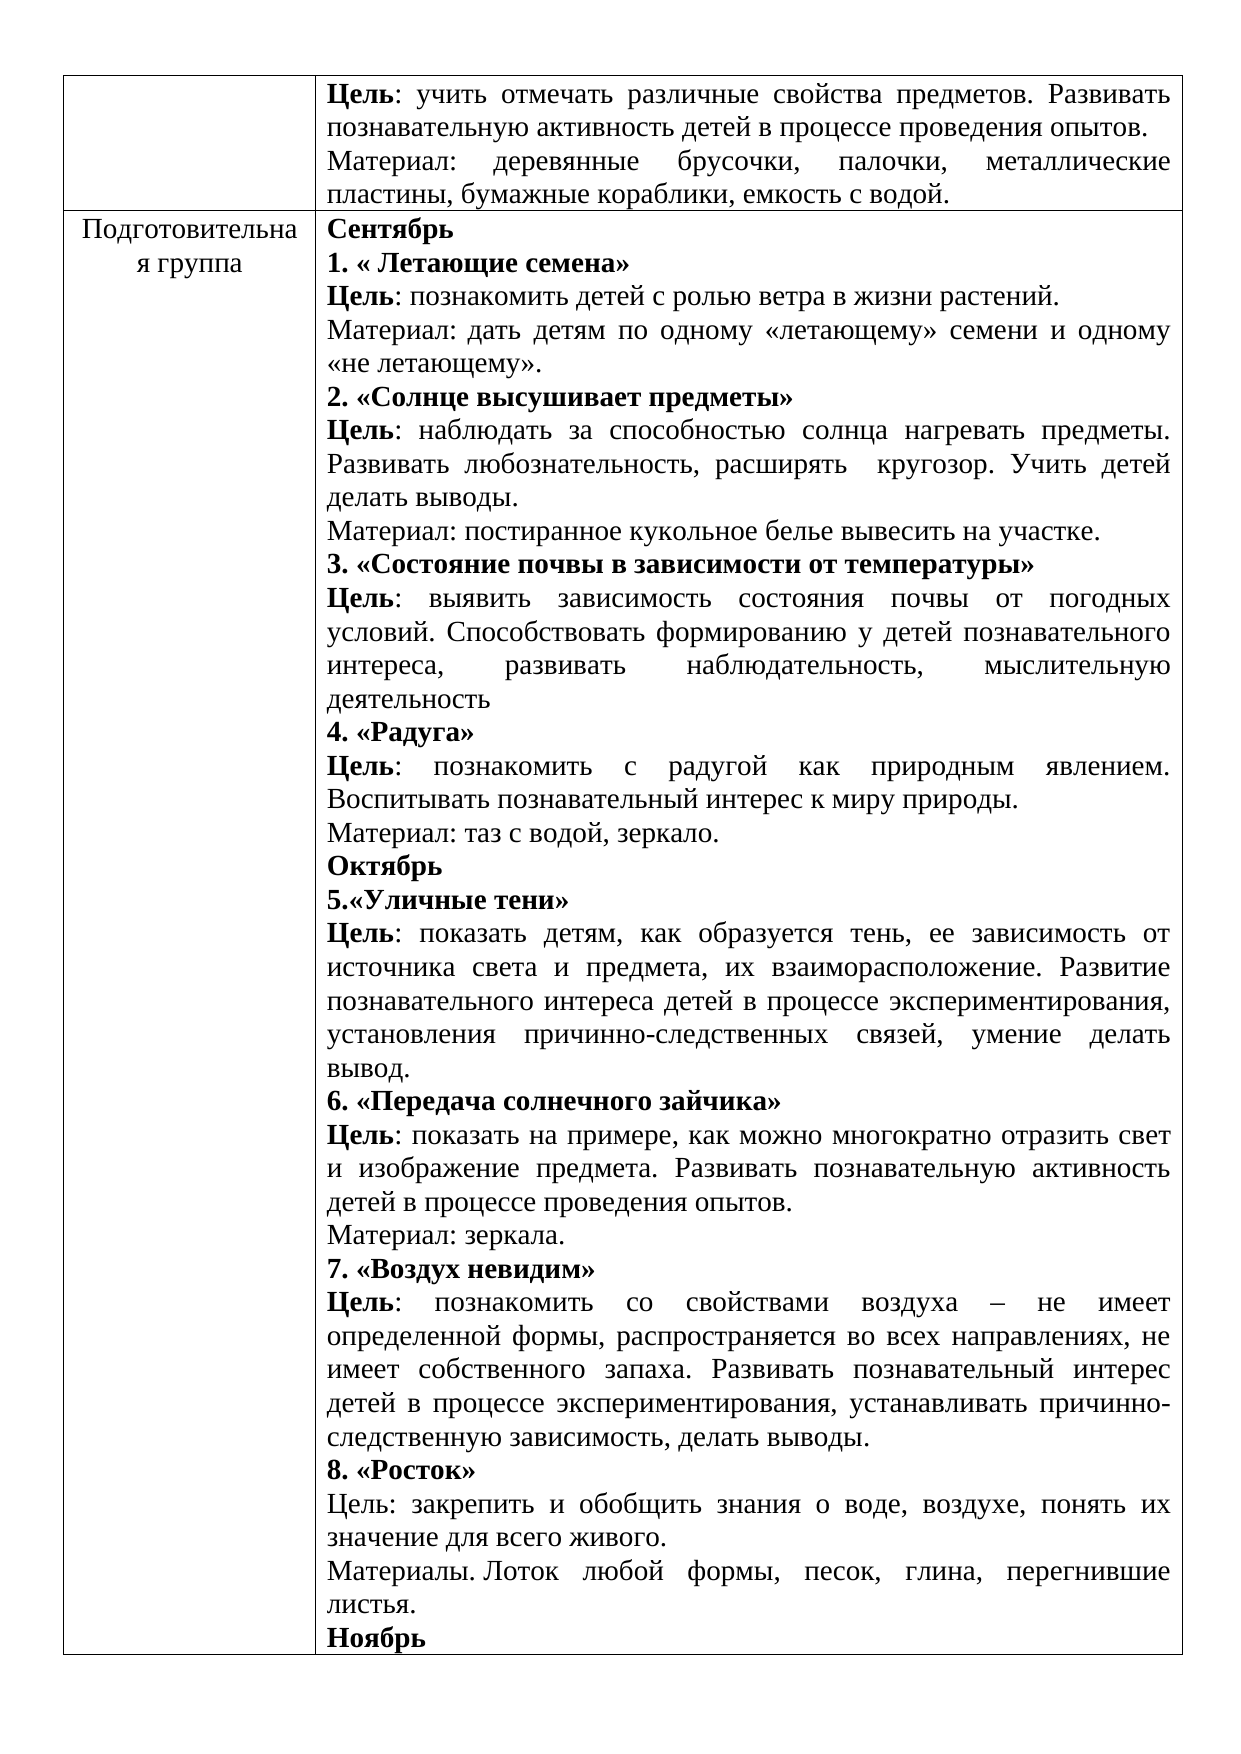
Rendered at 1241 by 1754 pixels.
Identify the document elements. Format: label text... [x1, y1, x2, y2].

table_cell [64, 211, 315, 1653]
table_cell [64, 76, 315, 210]
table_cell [316, 76, 1182, 210]
